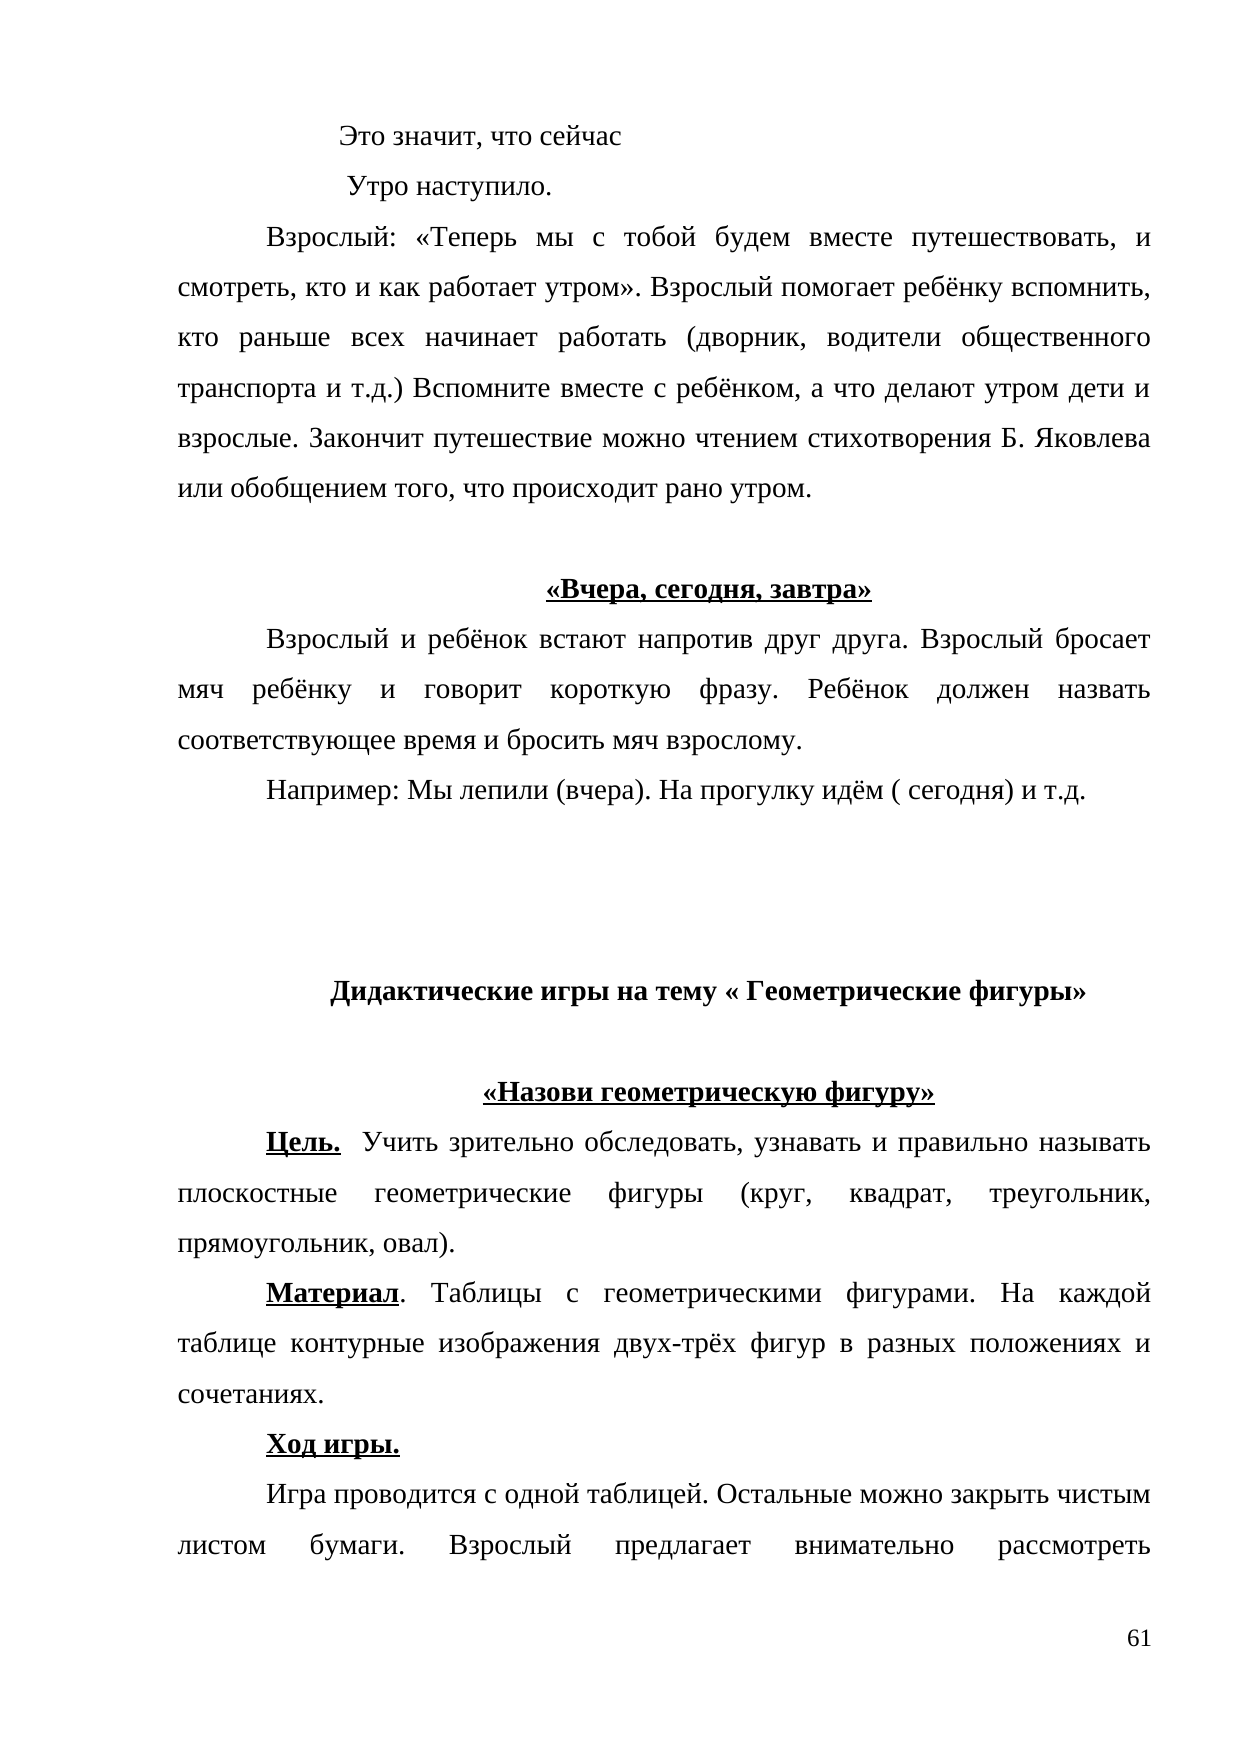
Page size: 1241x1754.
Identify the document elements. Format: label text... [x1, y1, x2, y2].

text Дидактические игры на тему « Геометрические фигуры» [177, 973, 1152, 1007]
text «Вчера, сегодня, завтра» [177, 571, 1152, 604]
text Ход игры. [177, 1426, 1152, 1460]
text Это значит, что сейчас [177, 118, 1152, 152]
text Взрослый: «Теперь мы с тобой будем вместе путешествовать, и смотреть, кто и как работает утром». Взрослый помогает ребёнку вспомнить, кто раньше всех начинает работать (дворник, водители общественного транспорта и т.д.) Вспомните вместе с ребёнком, а что делают утром дети и взрослые. Закончит путешествие можно чтением стихотворения Б. Яковлева или обобщением того, что происходит рано утром. [177, 219, 1152, 504]
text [177, 1477, 1152, 1560]
text Например: Мы лепили (вчера). На прогулку идём ( сегодня) и т.д. [177, 772, 1152, 806]
text Взрослый и ребёнок встают напротив друг друга. Взрослый бросает мяч ребёнку и говорит короткую фразу. Ребёнок должен назвать соответствующее время и бросить мяч взрослому. [177, 621, 1152, 755]
text «Назови геометрическую фигуру» [177, 1074, 1152, 1108]
text Материал. Таблицы с геометрическими фигурами. На каждой таблице контурные изображения двух-трёх фигур в разных положениях и сочетаниях. [177, 1275, 1152, 1409]
text Цель. Учить зрительно обследовать, узнавать и правильно называть плоскостные геометрические фигуры (круг, квадрат, треугольник, прямоугольник, овал). [177, 1124, 1152, 1258]
text Утро наступило. [177, 168, 1152, 202]
